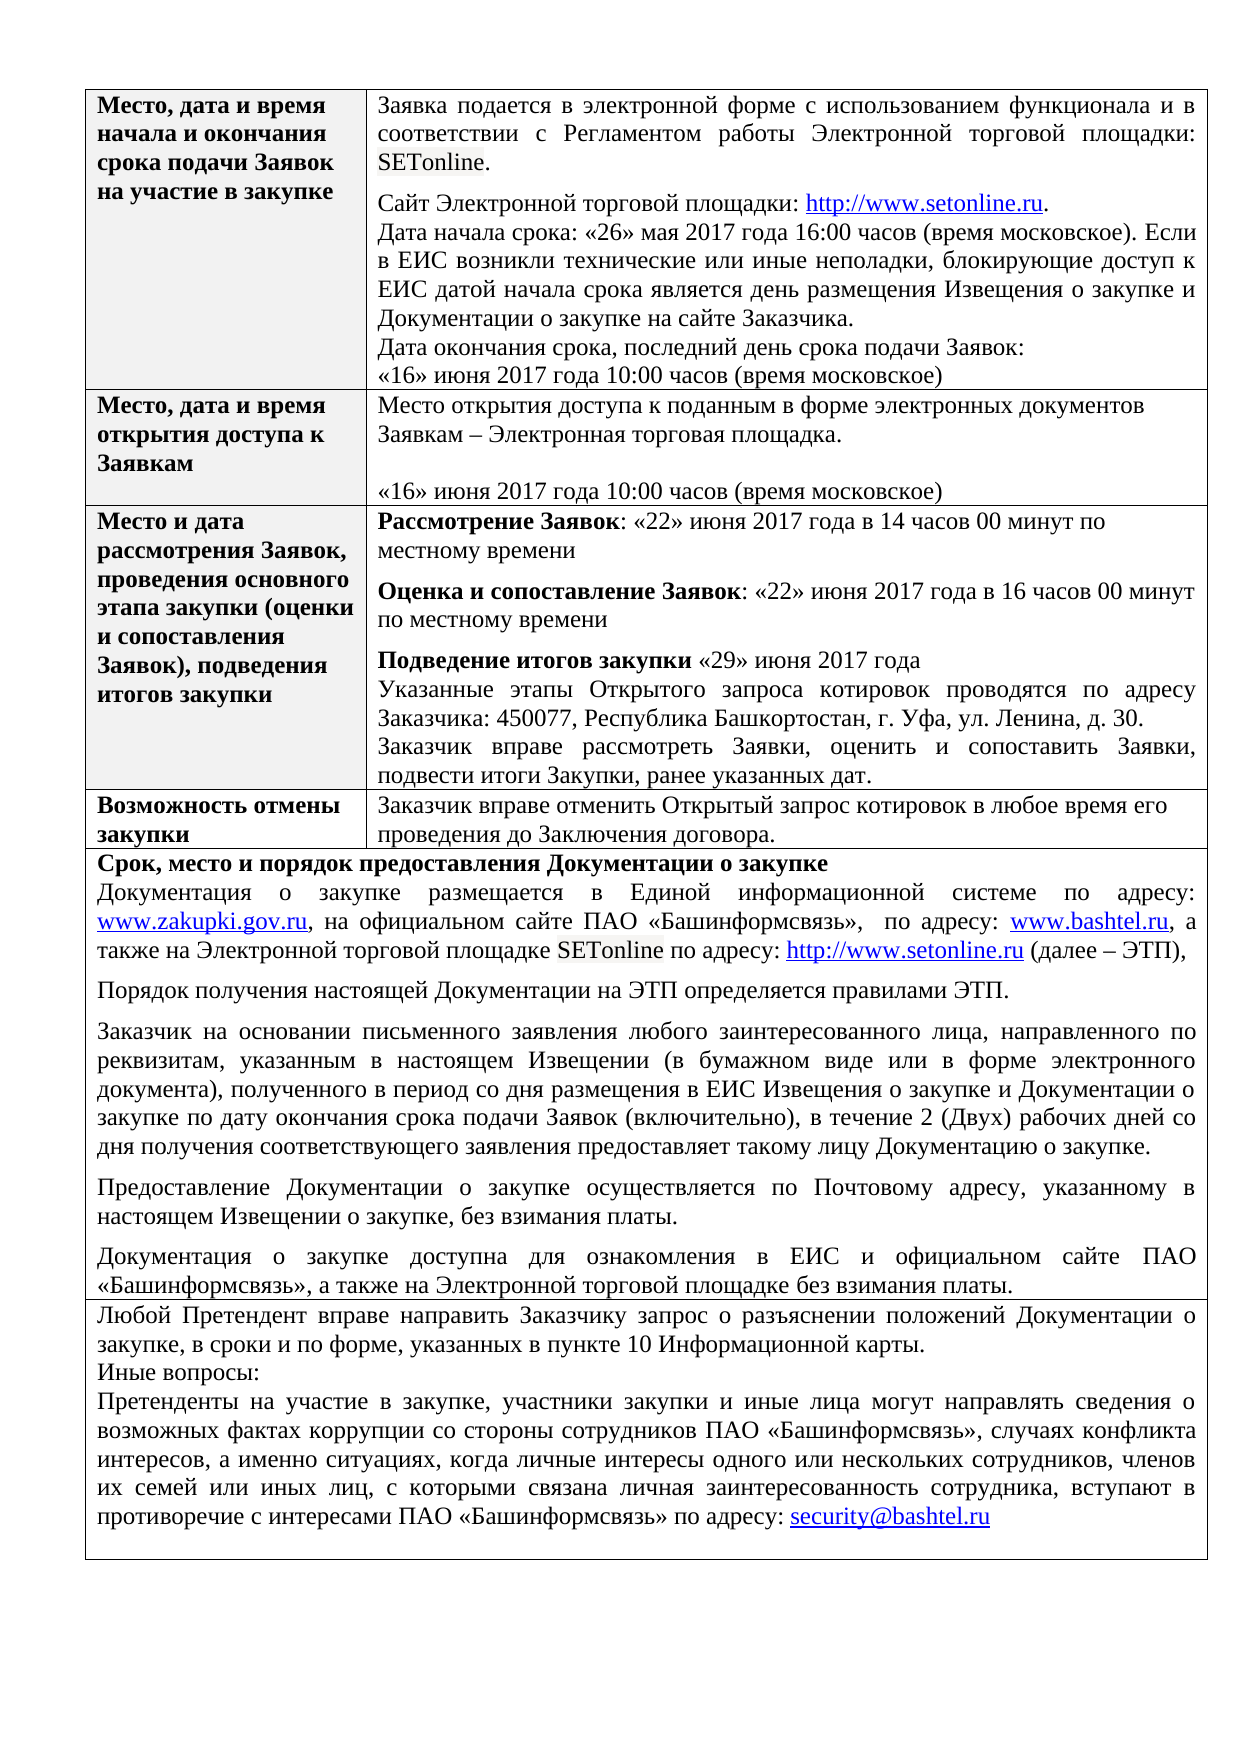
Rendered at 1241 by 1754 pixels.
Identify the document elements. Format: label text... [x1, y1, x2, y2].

table_cell Место, дата и время начала и окончания срока подачи Заявок на участие в закупке [86, 90, 366, 389]
table_cell Место открытия доступа к поданным в форме электронных документов Заявкам – Электронная торговая площадка. «16» июня 2017 года 10:00 часов (время московское) [367, 390, 1207, 505]
table_cell Заявка подается в электронной форме с использованием функционала и в соответствии с Регламентом работы Электронной торговой площадки: SETonline. Сайт Электронной торговой площадки: http://www.setonline.ru. Дата начала срока: «26» мая 2017 года 16:00 часов (время московское). Если в ЕИС возникли технические или иные неполадки, блокирующие доступ к ЕИС датой начала срока является день размещения Извещения о закупке и Документации о закупке на сайте Заказчика. Дата окончания срока, последний день срока подачи Заявок: «16» июня 2017 года 10:00 часов (время московское) [367, 90, 1207, 389]
table_cell Заказчик вправе отменить Открытый запрос котировок в любое время его проведения до Заключения договора. [367, 790, 1207, 847]
table_cell Место и дата рассмотрения Заявок, проведения основного этапа закупки (оценки и сопоставления Заявок), подведения итогов закупки [86, 506, 366, 789]
table_cell Любой Претендент вправе направить Заказчику запрос о разъяснении положений Документации о закупке, в сроки и по форме, указанных в пункте 10 Информационной карты. Иные вопросы: Претенденты на участие в закупке, участники закупки и иные лица могут направлять сведения о возможных фактах коррупции со стороны сотрудников ПАО «Башинформсвязь», случаях конфликта интересов, а именно ситуациях, когда личные интересы одного или нескольких сотрудников, членов их семей или иных лиц, с которыми связана личная заинтересованность сотрудника, вступают в противоречие с интересами ПАО «Башинформсвязь» по адресу: security@bashtel.ru [86, 1300, 1207, 1559]
table_cell Возможность отмены закупки [86, 790, 366, 847]
table_cell Срок, место и порядок предоставления Документации о закупке Документация о закупке размещается в Единой информационной системе по адресу: www.zakupki.gov.ru, на официальном сайте ПАО «Башинформсвязь», по адресу: www.bashtel.ru, а также на Электронной торговой площадке SETonline по адресу: http://www.setonline.ru (далее – ЭТП), Порядок получения настоящей Документации на ЭТП определяется правилами ЭТП. Заказчик на основании письменного заявления любого заинтересованного лица, направленного по реквизитам, указанным в настоящем Извещении (в бумажном виде или в форме электронного документа), полученного в период со дня размещения в ЕИС Извещения о закупке и Документации о закупке по дату окончания срока подачи Заявок (включительно), в течение 2 (Двух) рабочих дней со дня получения соответствующего заявления предоставляет такому лицу Документацию о закупке. Предоставление Документации о закупке осуществляется по Почтовому адресу, указанному в настоящем Извещении о закупке, без взимания платы. Документация о закупке доступна для ознакомления в ЕИС и официальном сайте ПАО «Башинформсвязь», а также на Электронной торговой площадке без взимания платы. [86, 849, 1207, 1299]
table_cell Рассмотрение Заявок: «22» июня 2017 года в 14 часов 00 минут по местному времени Оценка и сопоставление Заявок: «22» июня 2017 года в 16 часов 00 минут по местному времени Подведение итогов закупки «29» июня 2017 года Указанные этапы Открытого запроса котировок проводятся по адресу Заказчика: 450077, Республика Башкортостан, г. Уфа, ул. Ленина, д. 30. Заказчик вправе рассмотреть Заявки, оценить и сопоставить Заявки, подвести итоги Закупки, ранее указанных дат. [367, 506, 1207, 789]
table_cell Место, дата и время открытия доступа к Заявкам [86, 390, 366, 505]
